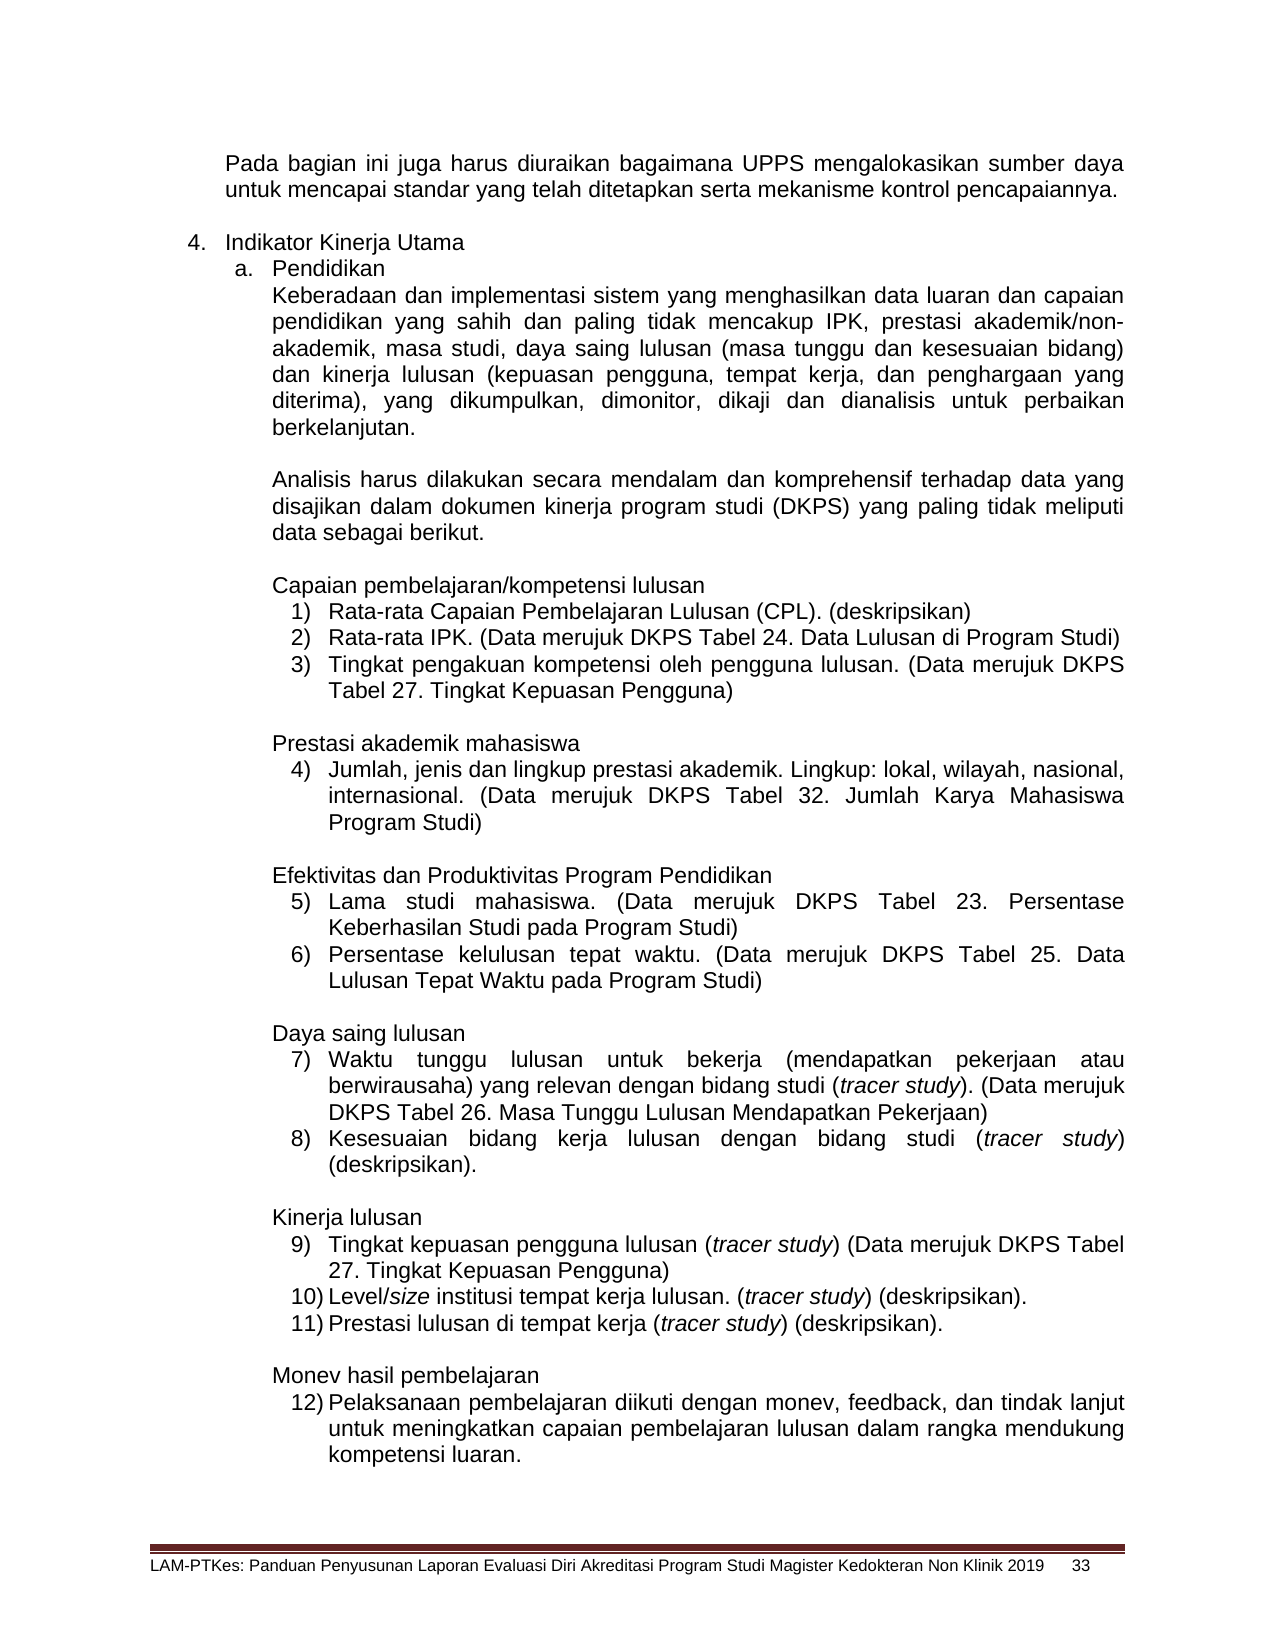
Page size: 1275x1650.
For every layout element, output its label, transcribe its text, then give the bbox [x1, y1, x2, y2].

text Analisis harus dilakukan secara mendalam dan komprehensif terhadap data yang disajikan dalam dokumen kinerja program studi (DKPS) yang paling tidak meliputi data sebagai berikut. [272, 466, 1125, 545]
list Prestasi lulusan di tempat kerja (tracer study) (deskripsikan). [291, 1309, 1125, 1336]
text Kinerja lulusan [272, 1204, 1125, 1231]
list Jumlah, jenis dan lingkup prestasi akademik. Lingkup: lokal, wilayah, nasional, internasional. (Data merujuk DKPS Tabel 32. Jumlah Karya Mahasiswa Program Studi) [291, 756, 1125, 835]
text Pada bagian ini juga harus diuraikan bagaimana UPPS mengalokasikan sumber daya untuk mencapai standar yang telah ditetapkan serta mekanisme kontrol pencapaiannya. [225, 150, 1125, 203]
text Prestasi akademik mahasiswa [272, 730, 1125, 756]
text Capaian pembelajaran/kompetensi lulusan [272, 572, 1125, 598]
list Pelaksanaan pembelajaran diikuti dengan monev, feedback, dan tindak lanjut untuk meningkatkan capaian pembelajaran lulusan dalam rangka mendukung kompetensi luaran. [291, 1389, 1125, 1468]
list Waktu tunggu lulusan untuk bekerja (mendapatkan pekerjaan atau berwirausaha) yang relevan dengan bidang studi (tracer study). (Data merujuk DKPS Tabel 26. Masa Tunggu Lulusan Mendapatkan Pekerjaan) [291, 1046, 1125, 1125]
list Tingkat pengakuan kompetensi oleh pengguna lulusan. (Data merujuk DKPS Tabel 27. Tingkat Kepuasan Pengguna) [291, 651, 1125, 703]
list Rata-rata IPK. (Data merujuk DKPS Tabel 24. Data Lulusan di Program Studi) [291, 624, 1125, 651]
list Kesesuaian bidang kerja lulusan dengan bidang studi (tracer study) (deskripsikan). [291, 1125, 1125, 1178]
list Pendidikan [234, 255, 1125, 282]
list Lama studi mahasiswa. (Data merujuk DKPS Tabel 23. Persentase Keberhasilan Studi pada Program Studi) [291, 888, 1125, 941]
list Rata-rata Capaian Pembelajaran Lulusan (CPL). (deskripsikan) [291, 598, 1125, 624]
text Keberadaan dan implementasi sistem yang menghasilkan data luaran dan capaian pendidikan yang sahih dan paling tidak mencakup IPK, prestasi akademik/non-akademik, masa studi, daya saing lulusan (masa tunggu dan kesesuaian bidang) dan kinerja lulusan (kepuasan pengguna, tempat kerja, dan penghargaan yang diterima), yang dikumpulkan, dimonitor, dikaji dan dianalisis untuk perbaikan berkelanjutan. [272, 282, 1125, 440]
text Efektivitas dan Produktivitas Program Pendidikan [272, 862, 1125, 888]
list Tingkat kepuasan pengguna lulusan (tracer study) (Data merujuk DKPS Tabel 27. Tingkat Kepuasan Pengguna) [291, 1231, 1125, 1283]
text Daya saing lulusan [272, 1020, 1125, 1046]
list Persentase kelulusan tepat waktu. (Data merujuk DKPS Tabel 25. Data Lulusan Tepat Waktu pada Program Studi) [291, 941, 1125, 993]
list Indikator Kinerja Utama [187, 229, 1125, 255]
list Level/size institusi tempat kerja lulusan. (tracer study) (deskripsikan). [291, 1283, 1125, 1309]
text Monev hasil pembelajaran [272, 1362, 1125, 1389]
